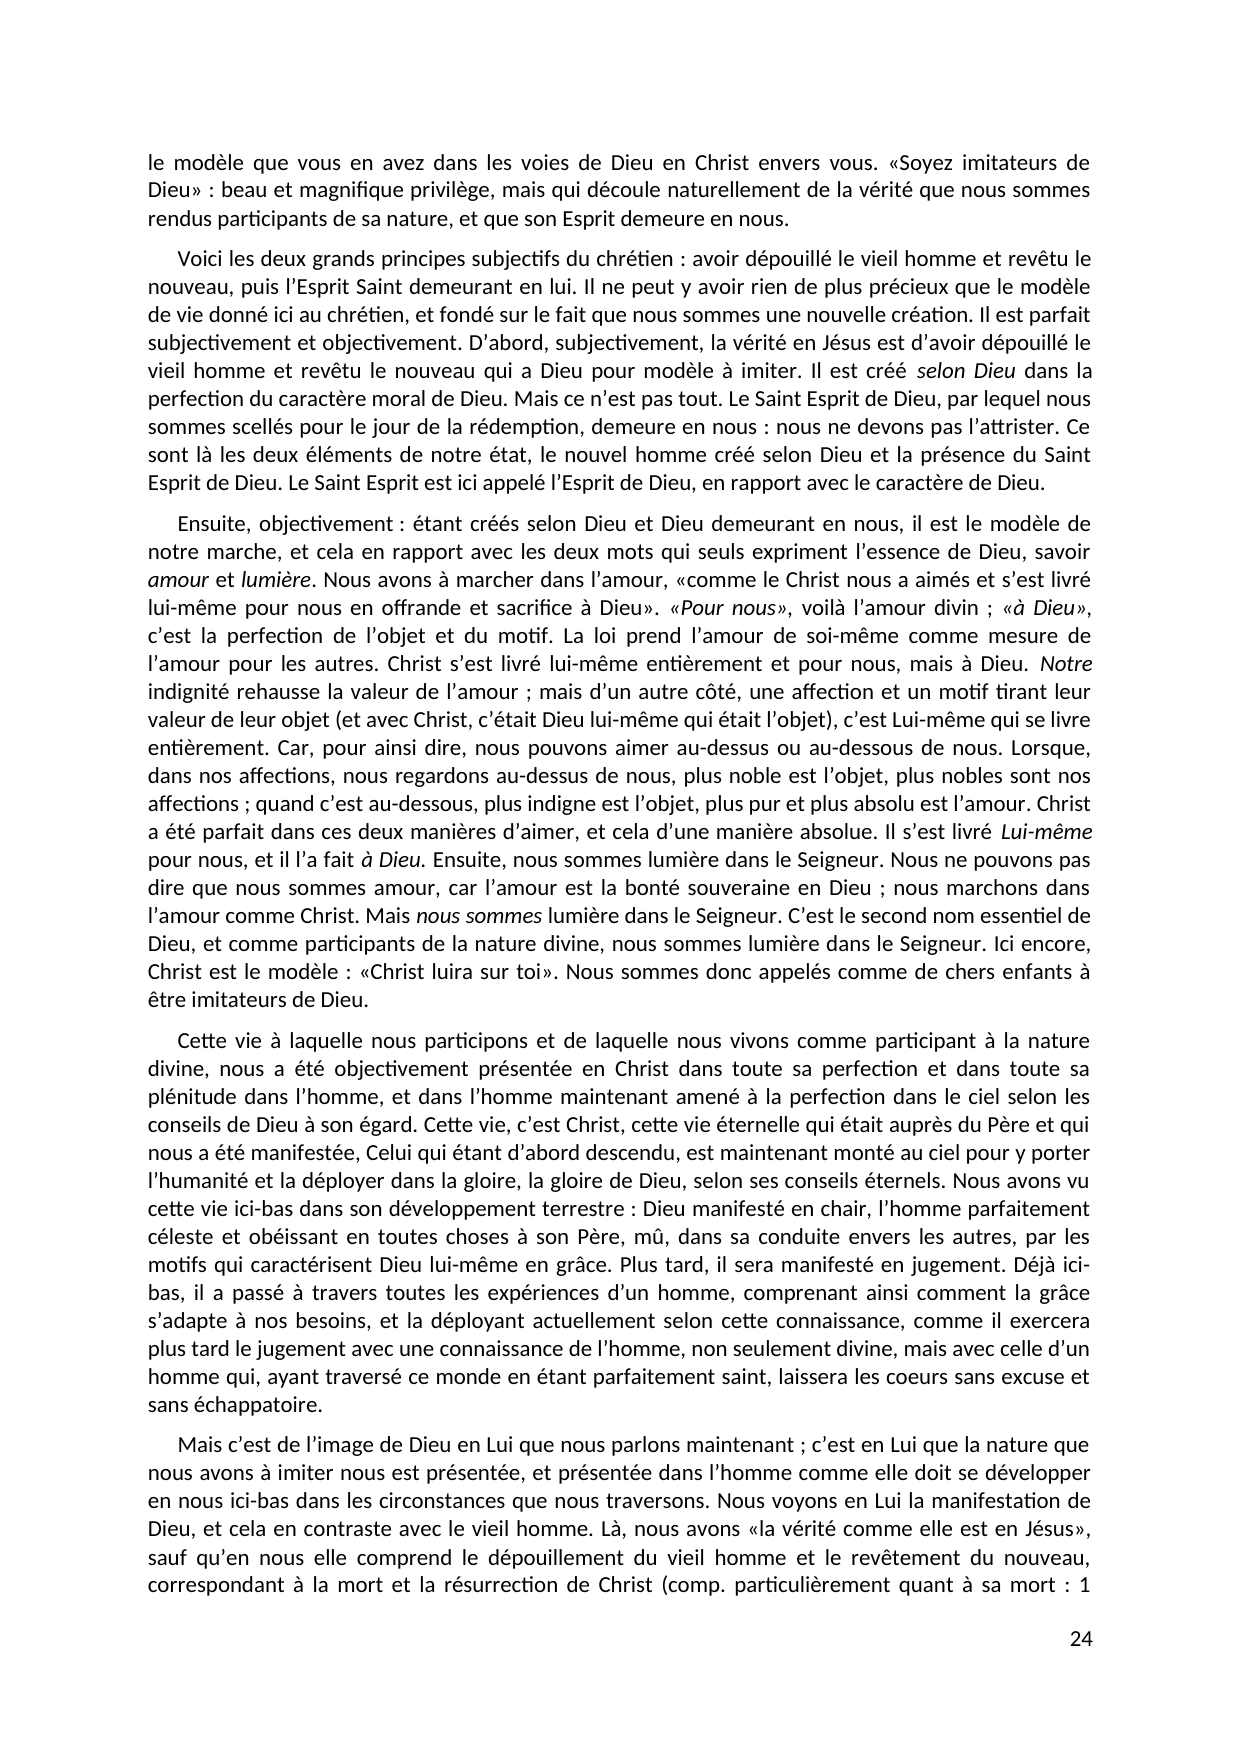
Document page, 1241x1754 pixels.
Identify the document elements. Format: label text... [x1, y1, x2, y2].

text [148, 1431, 1093, 1599]
text Ensuite, objectivement : étant créés selon Dieu et Dieu demeurant en nous, il est le modèle de notre marche, et cela en rapport avec les deux mots qui seuls expriment l’essence de Dieu, savoir amour et lumière. Nous avons à marcher dans l’amour, «comme le Christ nous a aimés et s’est livré lui-même pour nous en offrande et sacrifice à Dieu». «Pour nous», voilà l’amour divin ; «à Dieu», c’est la perfection de l’objet et du motif. La loi prend l’amour de soi-même comme mesure de l’amour pour les autres. Christ s’est livré lui-même entièrement et pour nous, mais à Dieu. Notre indignité rehausse la valeur de l’amour ; mais d’un autre côté, une affection et un motif tirant leur valeur de leur objet (et avec Christ, c’était Dieu lui-même qui était l’objet), c’est Lui-même qui se livre entièrement. Car, pour ainsi dire, nous pouvons aimer au-dessus ou au-dessous de nous. Lorsque, dans nos affections, nous regardons au-dessus de nous, plus noble est l’objet, plus nobles sont nos affections ; quand c’est au-dessous, plus indigne est l’objet, plus pur et plus absolu est l’amour. Christ a été parfait dans ces deux manières d’aimer, et cela d’une manière absolue. Il s’est livré Lui-même pour nous, et il l’a fait à Dieu. Ensuite, nous sommes lumière dans le Seigneur. Nous ne pouvons pas dire que nous sommes amour, car l’amour est la bonté souveraine en Dieu ; nous marchons dans l’amour comme Christ. Mais nous sommes lumière dans le Seigneur. C’est le second nom essentiel de Dieu, et comme participants de la nature divine, nous sommes lumière dans le Seigneur. Ici encore, Christ est le modèle : «Christ luira sur toi». Nous sommes donc appelés comme de chers enfants à être imitateurs de Dieu. [148, 509, 1093, 1013]
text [148, 148, 1093, 232]
text Voici les deux grands principes subjectifs du chrétien : avoir dépouillé le vieil homme et revêtu le nouveau, puis l’Esprit Saint demeurant en lui. Il ne peut y avoir rien de plus précieux que le modèle de vie donné ici au chrétien, et fondé sur le fait que nous sommes une nouvelle création. Il est parfait subjectivement et objectivement. D’abord, subjectivement, la vérité en Jésus est d’avoir dépouillé le vieil homme et revêtu le nouveau qui a Dieu pour modèle à imiter. Il est créé selon Dieu dans la perfection du caractère moral de Dieu. Mais ce n’est pas tout. Le Saint Esprit de Dieu, par lequel nous sommes scellés pour le jour de la rédemption, demeure en nous : nous ne devons pas l’attrister. Ce sont là les deux éléments de notre état, le nouvel homme créé selon Dieu et la présence du Saint Esprit de Dieu. Le Saint Esprit est ici appelé l’Esprit de Dieu, en rapport avec le caractère de Dieu. [148, 244, 1093, 496]
text Cette vie à laquelle nous participons et de laquelle nous vivons comme participant à la nature divine, nous a été objectivement présentée en Christ dans toute sa perfection et dans toute sa plénitude dans l’homme, et dans l’homme maintenant amené à la perfection dans le ciel selon les conseils de Dieu à son égard. Cette vie, c’est Christ, cette vie éternelle qui était auprès du Père et qui nous a été manifestée, Celui qui étant d’abord descendu, est maintenant monté au ciel pour y porter l’humanité et la déployer dans la gloire, la gloire de Dieu, selon ses conseils éternels. Nous avons vu cette vie ici-bas dans son développement terrestre : Dieu manifesté en chair, l’homme parfaitement céleste et obéissant en toutes choses à son Père, mû, dans sa conduite envers les autres, par les motifs qui caractérisent Dieu lui-même en grâce. Plus tard, il sera manifesté en jugement. Déjà ici-bas, il a passé à travers toutes les expériences d’un homme, comprenant ainsi comment la grâce s’adapte à nos besoins, et la déployant actuellement selon cette connaissance, comme il exercera plus tard le jugement avec une connaissance de l’homme, non seulement divine, mais avec celle d’un homme qui, ayant traversé ce monde en étant parfaitement saint, laissera les coeurs sans excuse et sans échappatoire. [148, 1026, 1093, 1418]
